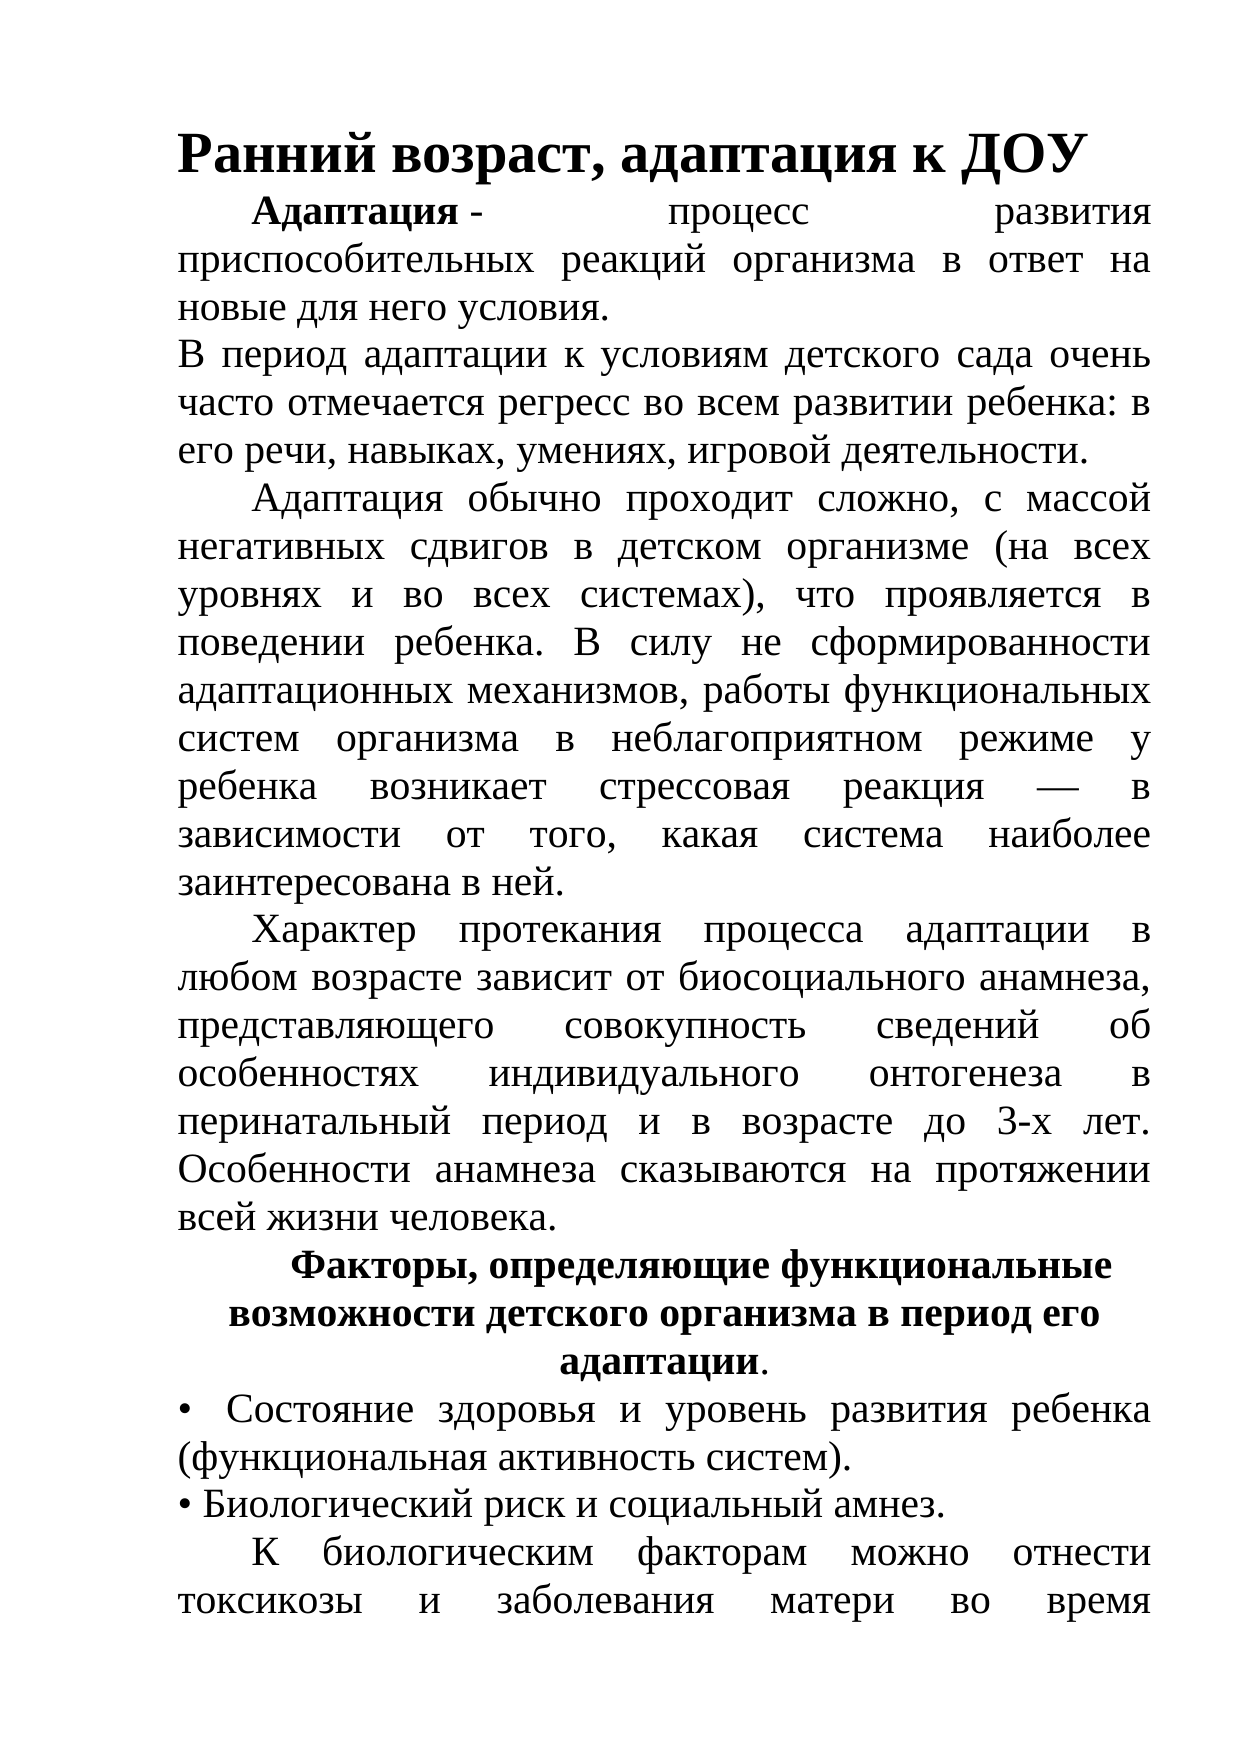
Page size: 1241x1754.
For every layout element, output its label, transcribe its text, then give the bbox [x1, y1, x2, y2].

text Адаптация обычно проходит сложно, с массой негативных сдвигов в детском организме (на всех уровнях и во всех системах), что проявляется в поведении ребенка. В силу не сформированности адаптационных механизмов, работы функциональных систем организма в неблагоприятном режиме у ребенка возникает стрессовая реакция — в зависимости от того, какая система наиболее заинтересована в ней. [177, 473, 1152, 904]
text В период адаптации к условиям детского сада очень часто отмечается регресс во всем развитии ребенка: в его речи, навыках, умениях, игровой деятельности. [177, 329, 1152, 473]
text • Состояние здоровья и уровень развития ребенка (функциональная активность систем). [177, 1383, 1152, 1479]
text Ранний возраст, адаптация к ДОУ [177, 118, 1152, 185]
text Факторы, определяющие функциональные возможности детского организма в период его адаптации. [177, 1239, 1152, 1383]
text Характер протекания процесса адаптации в любом возрасте зависит от биосоциального анамнеза, представляющего совокупность сведений об особенностях индивидуального онтогенеза в перинатальный период и в возрасте до 3-х лет. Особенности анамнеза сказываются на протяжении всей жизни человека. [177, 904, 1152, 1239]
text Адаптация - процесс развития приспособительных реакций организма в ответ на новые для него условия. [177, 185, 1152, 329]
text • Биологический риск и социальный амнез. [177, 1479, 1152, 1527]
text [177, 1527, 1152, 1623]
